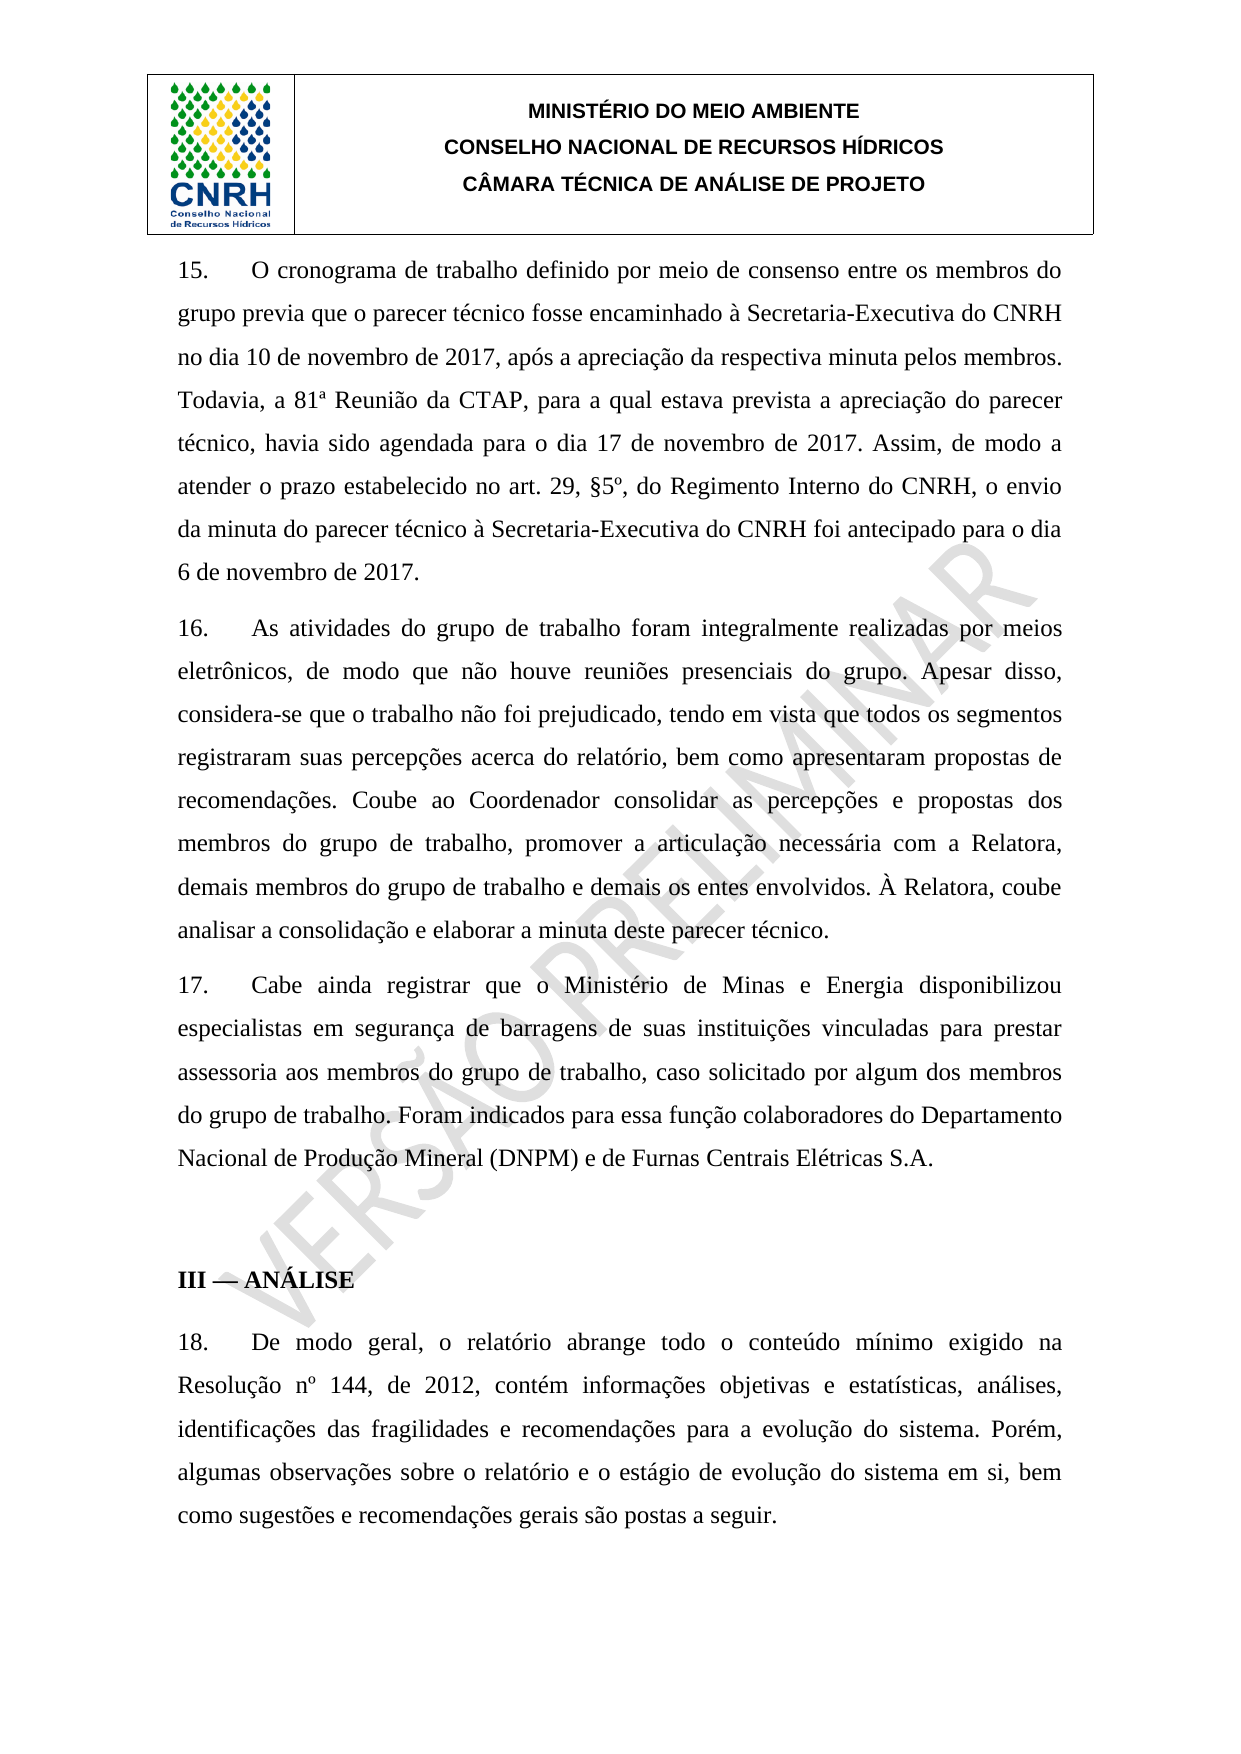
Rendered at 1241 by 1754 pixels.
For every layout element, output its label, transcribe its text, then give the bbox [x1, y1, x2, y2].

subtitle III — ANÁLISE [177, 1265, 1063, 1293]
list De modo geral, o relatório abrange todo o conteúdo mínimo exigido na Resolução nº 144, de 2012, contém informações objetivas e estatísticas, análises, identificações das fragilidades e recomendações para a evolução do sistema. Porém, algumas observações sobre o relatório e o estágio de evolução do sistema em si, bem como sugestões e recomendações gerais são postas a seguir. [177, 1327, 1063, 1529]
list O cronograma de trabalho definido por meio de consenso entre os membros do grupo previa que o parecer técnico fosse encaminhado à Secretaria-Executiva do CNRH no dia 10 de novembro de 2017, após a apreciação da respectiva minuta pelos membros. Todavia, a 81ª Reunião da CTAP, para a qual estava prevista a apreciação do parecer técnico, havia sido agendada para o dia 17 de novembro de 2017. Assim, de modo a atender o prazo estabelecido no art. 29, §5º, do Regimento Interno do CNRH, o envio da minuta do parecer técnico à Secretaria-Executiva do CNRH foi antecipado para o dia 6 de novembro de 2017. [177, 255, 1063, 586]
list As atividades do grupo de trabalho foram integralmente realizadas por meios eletrônicos, de modo que não houve reuniões presenciais do grupo. Apesar disso, considera-se que o trabalho não foi prejudicado, tendo em vista que todos os segmentos registraram suas percepções acerca do relatório, bem como apresentaram propostas de recomendações. Coube ao Coordenador consolidar as percepções e propostas dos membros do grupo de trabalho, promover a articulação necessária com a Relatora, demais membros do grupo de trabalho e demais os entes envolvidos. À Relatora, coube analisar a consolidação e elaborar a minuta deste parecer técnico. [177, 613, 1063, 943]
picture [170, 82, 271, 227]
list Cabe ainda registrar que o Ministério de Minas e Energia disponibilizou especialistas em segurança de barragens de suas instituições vinculadas para prestar assessoria aos membros do grupo de trabalho, caso solicitado por algum dos membros do grupo de trabalho. Foram indicados para essa função colaboradores do Departamento Nacional de Produção Mineral (DNPM) e de Furnas Centrais Elétricas S.A. [177, 970, 1063, 1172]
